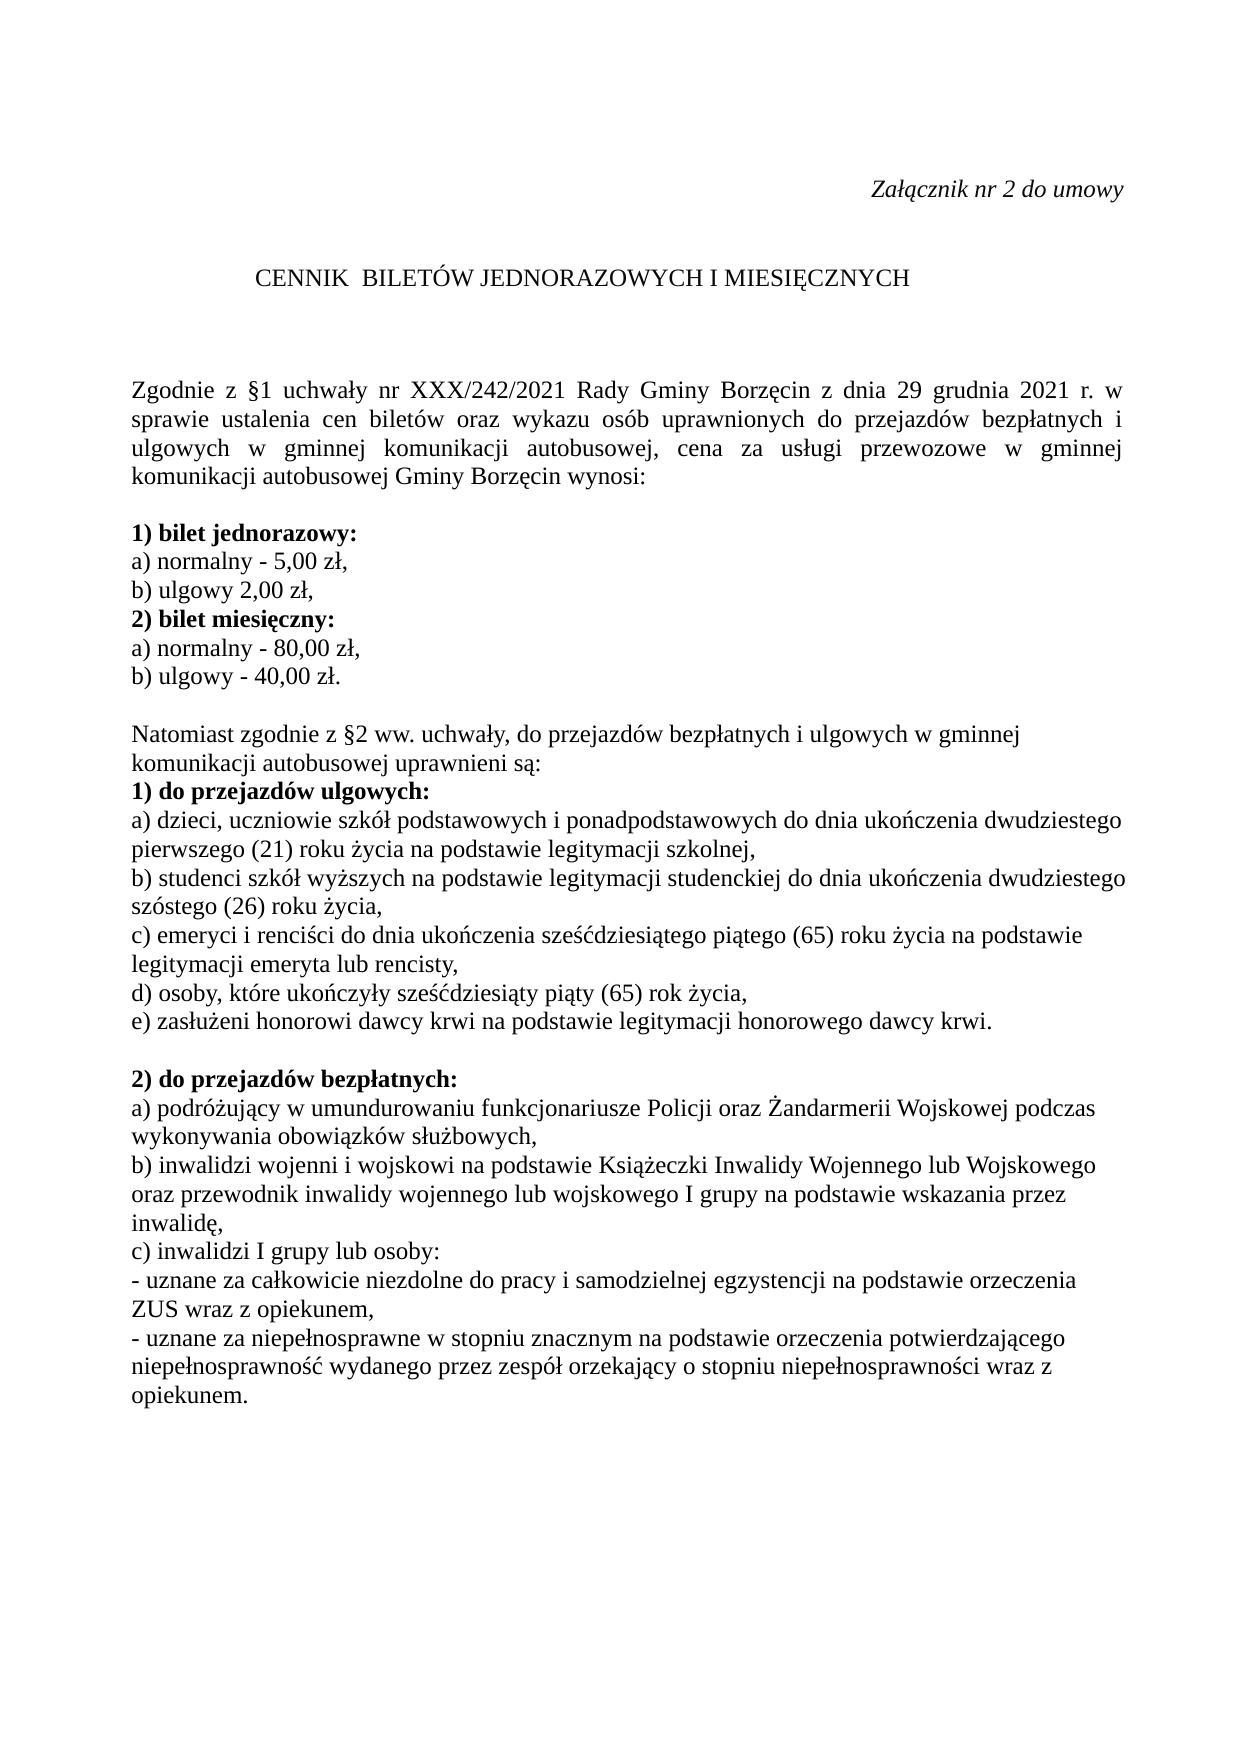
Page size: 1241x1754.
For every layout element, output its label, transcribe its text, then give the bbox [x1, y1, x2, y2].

text 1) bilet jednorazowy: a) normalny - 5,00 zł, b) ulgowy 2,00 zł, 2) bilet miesięczny: a) normalny - 80,00 zł, b) ulgowy - 40,00 zł. Natomiast zgodnie z §2 ww. uchwały, do przejazdów bezpłatnych i ulgowych w gminnej komunikacji autobusowej uprawnieni są: 1) do przejazdów ulgowych: a) dzieci, uczniowie szkół podstawowych i ponadpodstawowych do dnia ukończenia dwudziestego pierwszego (21) roku życia na podstawie legitymacji szkolnej, b) studenci szkół wyższych na podstawie legitymacji studenckiej do dnia ukończenia dwudziestego szóstego (26) roku życia, c) emeryci i renciści do dnia ukończenia sześćdziesiątego piątego (65) roku życia na podstawie legitymacji emeryta lub rencisty, d) osoby, które ukończyły sześćdziesiąty piąty (65) rok życia, e) zasłużeni honorowi dawcy krwi na podstawie legitymacji honorowego dawcy krwi. 2) do przejazdów bezpłatnych: a) podróżujący w umundurowaniu funkcjonariusze Policji oraz Żandarmerii Wojskowej podczas wykonywania obowiązków służbowych, b) inwalidzi wojenni i wojskowi na podstawie Książeczki Inwalidy Wojennego lub Wojskowego oraz przewodnik inwalidy wojennego lub wojskowego I grupy na podstawie wskazania przez inwalidę, c) inwalidzi I grupy lub osoby: - uznane za całkowicie niezdolne do pracy i samodzielnej egzystencji na podstawie orzeczenia ZUS wraz z opiekunem, - uznane za niepełnosprawne w stopniu znacznym na podstawie orzeczenia potwierdzającego niepełnosprawność wydanego przez zespół orzekający o stopniu niepełnosprawności wraz z opiekunem. [131, 518, 1129, 1409]
text CENNIK BILETÓW JEDNORAZOWYCH I MIESIĘCZNYCH [131, 263, 1034, 291]
text Zgodnie z §1 uchwały nr XXX/242/2021 Rady Gminy Borzęcin z dnia 29 grudnia 2021 r. w sprawie ustalenia cen biletów oraz wykazu osób uprawnionych do przejazdów bezpłatnych i ulgowych w gminnej komunikacji autobusowej, cena za usługi przewozowe w gminnej komunikacji autobusowej Gminy Borzęcin wynosi: [131, 375, 1123, 490]
text Załącznik nr 2 do umowy [131, 174, 1123, 203]
